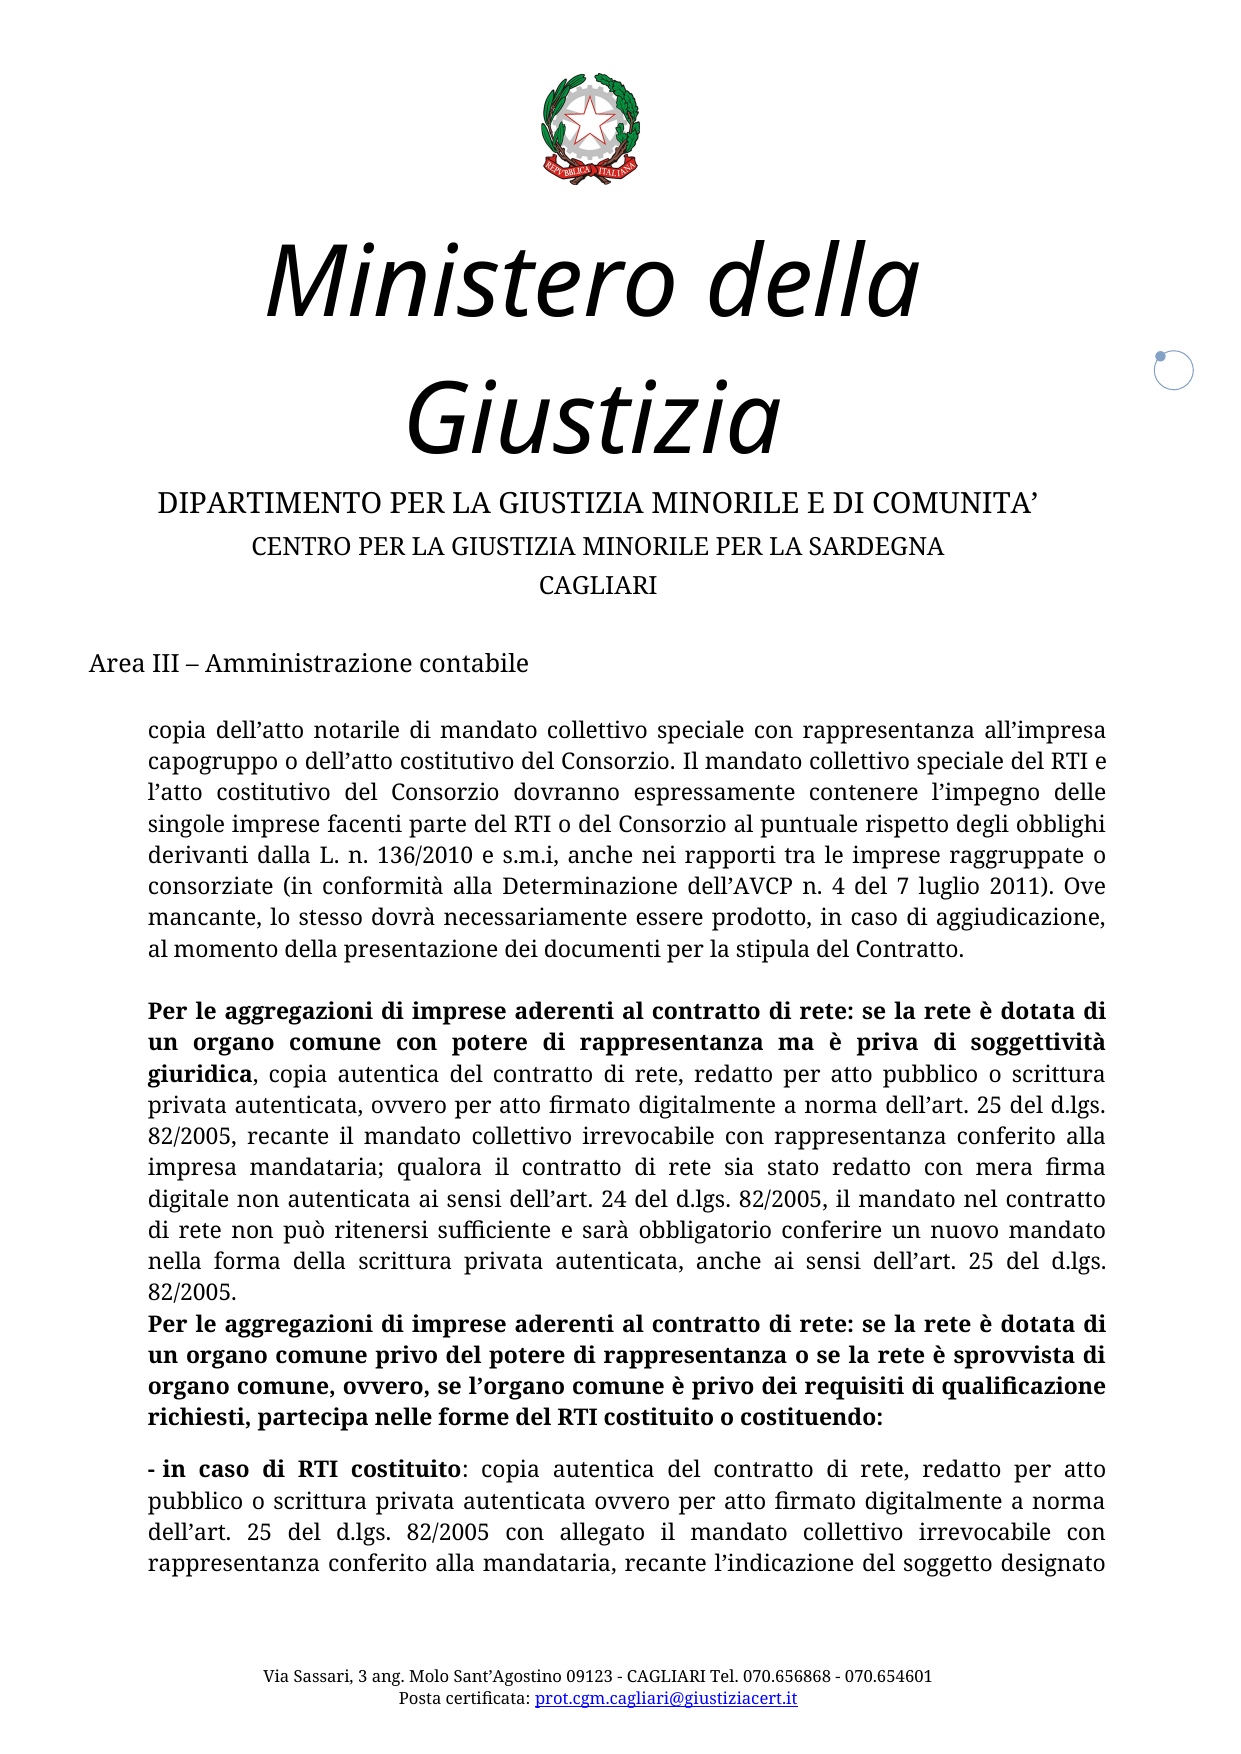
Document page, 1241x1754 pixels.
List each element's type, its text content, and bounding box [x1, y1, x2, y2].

list in caso di RTI costituito: copia autentica del contratto di rete, redatto per atto pubblico o scrittura privata autenticata ovvero per atto firmato digitalmente a norma dell’art. 25 del d.lgs. 82/2005 con allegato il mandato collettivo irrevocabile con rappresentanza conferito alla mandataria, recante l’indicazione del soggetto designato quale mandatario e delle parti del servizio, ovvero della percentuale in caso di servizio indivisibili, che saranno eseguite dai singoli operatori economici aggregati in rete; qualora il contratto di rete sia stato redatto con mera firma digitale non autenticata ai sensi dell’art. 24 del d.lgs. 82/2005, il mandato deve avere la forma dell’atto pubblico o della scrittura privata autenticata, anche ai sensi dell’art. 25 del d.lgs. 82/2005; [148, 1453, 1107, 1578]
list Per le aggregazioni di imprese aderenti al contratto di rete: se la rete è dotata di un organo comune con potere di rappresentanza ma è priva di soggettività giuridica, copia autentica del contratto di rete, redatto per atto pubblico o scrittura privata autenticata, ovvero per atto firmato digitalmente a norma dell’art. 25 del d.lgs. 82/2005, recante il mandato collettivo irrevocabile con rappresentanza conferito alla impresa mandataria; qualora il contratto di rete sia stato redatto con mera firma digitale non autenticata ai sensi dell’art. 24 del d.lgs. 82/2005, il mandato nel contratto di rete non può ritenersi sufficiente e sarà obbligatorio conferire un nuovo mandato nella forma della scrittura privata autenticata, anche ai sensi dell’art. 25 del d.lgs. 82/2005. [148, 995, 1107, 1307]
text Per le aggregazioni di imprese aderenti al contratto di rete: se la rete è dotata di un organo comune privo del potere di rappresentanza o se la rete è sprovvista di organo comune, ovvero, se l’organo comune è privo dei requisiti di qualificazione richiesti, partecipa nelle forme del RTI costituito o costituendo: [148, 1307, 1107, 1432]
picture [541, 73, 640, 185]
text In caso di partecipazione in R.T.I. o Consorzio ordinario, già costituiti al momento della presentazione dell’offerta, il concorrente deve, a pena di esclusione dalla procedura, inviare e far pervenire alla stazione appaltante attraverso l’apposita sezione del Sistema denominata “Eventuali atti relativi a R.T.I., Consorzi e altre forme aggregate”, copia dell’atto notarile di mandato collettivo speciale con rappresentanza all’impresa capogruppo o dell’atto costitutivo del Consorzio. Il mandato collettivo speciale del RTI e l’atto costitutivo del Consorzio dovranno espressamente contenere l’impegno delle singole imprese facenti parte del RTI o del Consorzio al puntuale rispetto degli obblighi derivanti dalla L. n. 136/2010 e s.m.i, anche nei rapporti tra le imprese raggruppate o consorziate (in conformità alla Determinazione dell’AVCP n. 4 del 7 luglio 2011). Ove mancante, lo stesso dovrà necessariamente essere prodotto, in caso di aggiudicazione, al momento della presentazione dei documenti per la stipula del Contratto. [148, 714, 1107, 964]
